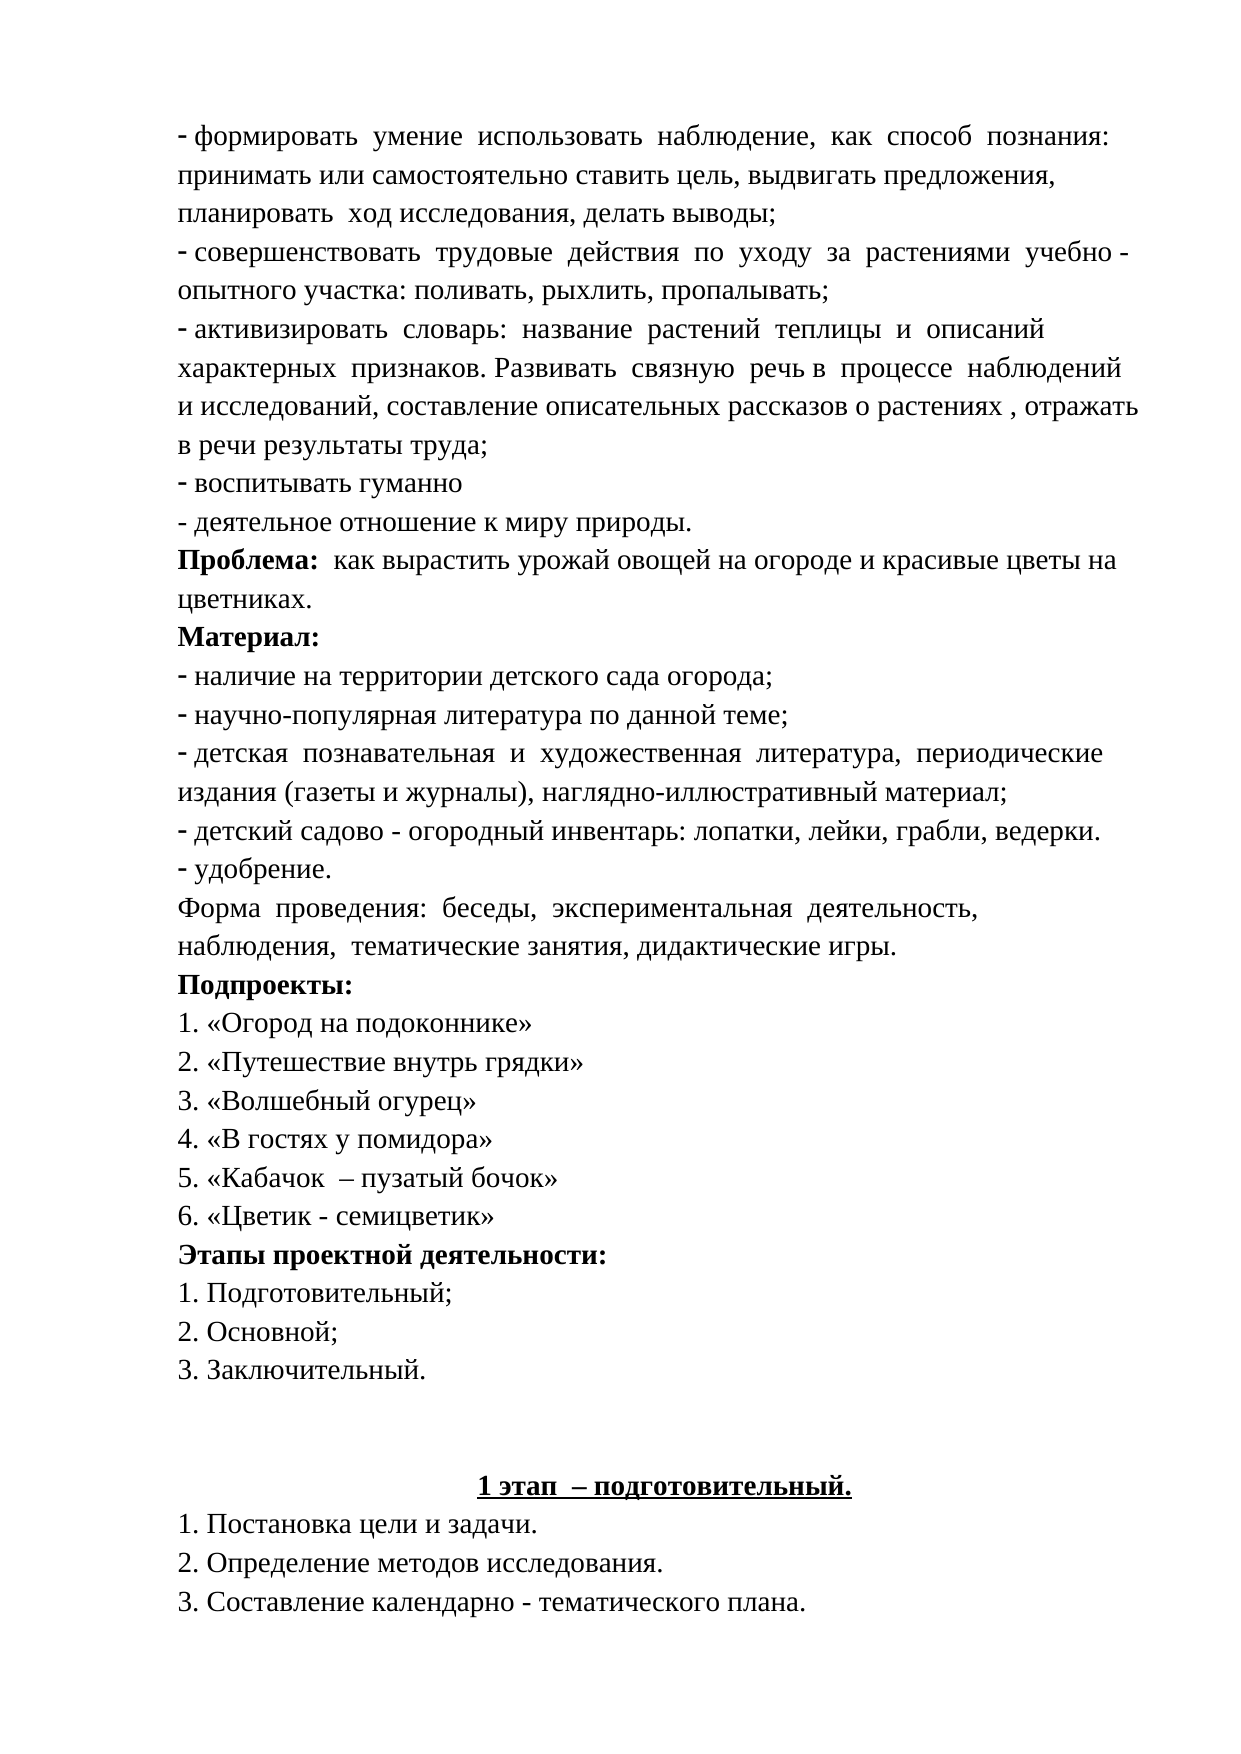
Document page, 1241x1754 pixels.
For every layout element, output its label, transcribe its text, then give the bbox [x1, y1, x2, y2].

text формировать умение использовать наблюдение, как способ познания: принимать или самостоятельно ставить цель, выдвигать предложения, планировать ход исследования, делать выводы; [177, 118, 1152, 229]
text детский садово - огородный инвентарь: лопатки, лейки, грабли, ведерки. [177, 813, 1152, 846]
text воспитывать гуманно [177, 465, 1152, 499]
text научно-популярная литература по данной теме; [177, 697, 1152, 730]
text 5. «Кабачок – пузатый бочок» [177, 1160, 1152, 1193]
text Материал: [177, 619, 1152, 653]
text 2. «Путешествие внутрь грядки» [177, 1044, 1152, 1078]
text Форма проведения: беседы, экспериментальная деятельность, наблюдения, тематические занятия, дидактические игры. [177, 890, 1152, 962]
text 1. Постановка цели и задачи. [177, 1507, 1152, 1540]
text детская познавательная и художественная литература, периодические издания (газеты и журналы), наглядно-иллюстративный материал; [177, 735, 1152, 808]
text 3. «Волшебный огурец» [177, 1083, 1152, 1116]
text 1. «Огород на подоконнике» [177, 1006, 1152, 1039]
text наличие на территории детского сада огорода; [177, 658, 1152, 692]
text 1 этап – подготовительный. [177, 1468, 1152, 1502]
text Проблема: как вырастить урожай овощей на огороде и красивые цветы на цветниках. [177, 542, 1152, 614]
text 3. Составление календарно - тематического плана. [177, 1584, 1152, 1617]
text 2. Основной; [177, 1314, 1152, 1347]
text совершенствовать трудовые действия по уходу за растениями учебно - опытного участка: поливать, рыхлить, пропалывать; [177, 234, 1152, 306]
text Подпроекты: [177, 967, 1152, 1001]
text 6. «Цветик - семицветик» [177, 1198, 1152, 1232]
text удобрение. [177, 851, 1152, 885]
text 2. Определение методов исследования. [177, 1545, 1152, 1579]
text 3. Заключительный. [177, 1352, 1152, 1386]
text 1. Подготовительный; [177, 1275, 1152, 1309]
text 4. «В гостях у помидора» [177, 1121, 1152, 1155]
text - деятельное отношение к миру природы. [177, 504, 1152, 537]
text Этапы проектной деятельности: [177, 1237, 1152, 1270]
text активизировать словарь: название растений теплицы и описаний характерных признаков. Развивать связную речь в процессе наблюдений и исследований, составление описательных рассказов о растениях , отражать в речи результаты труда; [177, 311, 1152, 460]
